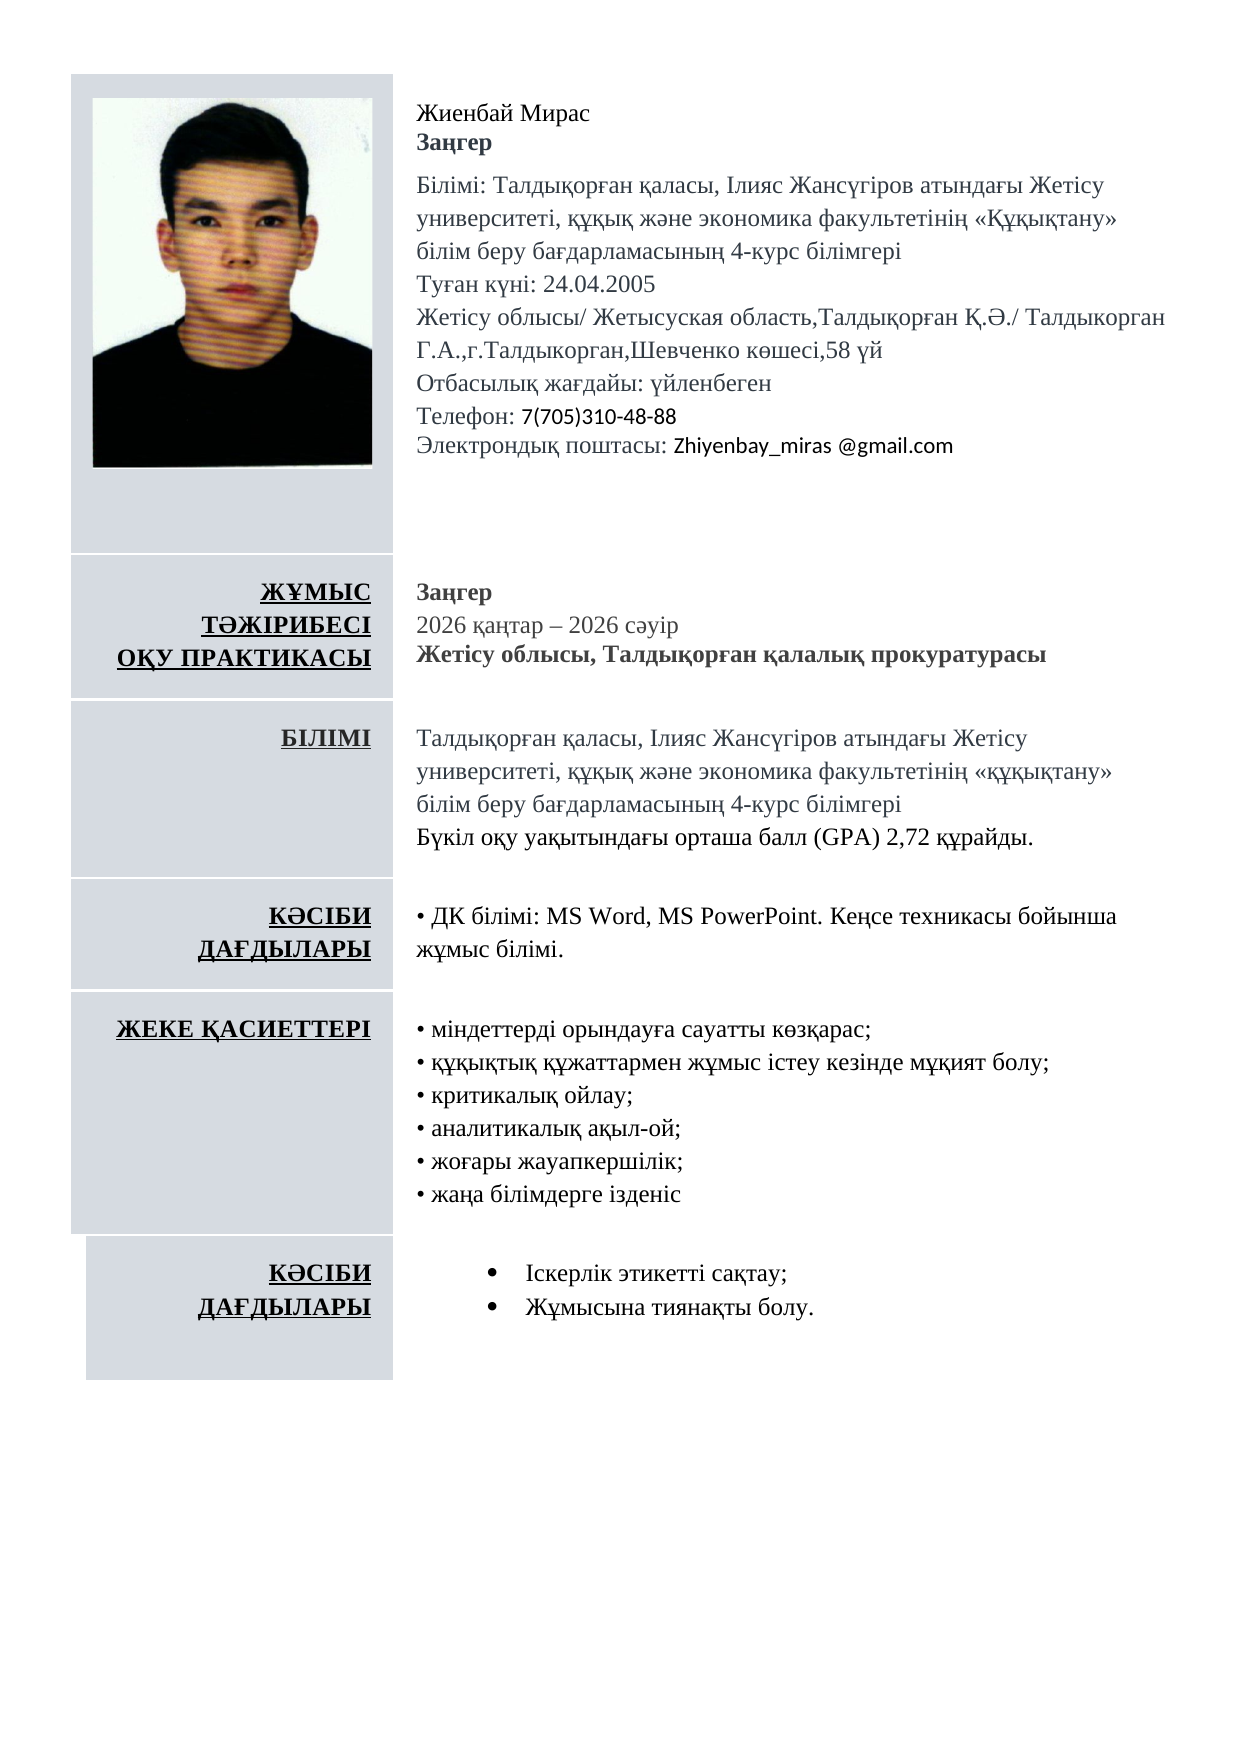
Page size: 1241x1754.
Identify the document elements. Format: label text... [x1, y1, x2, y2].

table_cell ЖЕКЕ ҚАСИЕТТЕРІ [71, 992, 393, 1234]
table_cell • ДК білімі: MS Word, MS PowerPoint. Кеңсе техникасы бойынша жұмыс білімі. [395, 879, 1194, 989]
table_cell Іскерлік этикетті сақтау; Жұмысына тиянақты болу. [395, 1236, 1194, 1380]
table_header [71, 74, 393, 553]
table_cell КӘСІБИ ДАҒДЫЛАРЫ [86, 1236, 393, 1380]
table_cell ЖҰМЫС ТӘЖІРИБЕСІ ОҚУ ПРАКТИКАСЫ [71, 555, 393, 698]
table_cell Заңгер 2026 қаңтар – 2026 сәуір Жетісу облысы, Талдықорған қалалық прокуратурасы [395, 555, 1194, 698]
picture [92, 98, 373, 469]
table_cell БІЛІМІ [71, 701, 393, 877]
table_cell Талдықорған қаласы, Ілияс Жансүгіров атындағы Жетісу университеті, құқық және экономика факультетінің «құқықтану» білім беру бағдарламасының 4-курс білімгері Бүкіл оқу уақытындағы орташа балл (GPA) 2,72 құрайды. [395, 701, 1194, 877]
table_cell • міндеттерді орындауға сауатты көзқарас; • құқықтық құжаттармен жұмыс істеу кезінде мұқият болу; • критикалық ойлау; • аналитикалық ақыл-ой; • жоғары жауапкершілік; • жаңа білімдерге ізденіс [395, 992, 1194, 1234]
table_header Жиенбай Мирас Заңгер Білімі: Талдықорған қаласы, Ілияс Жансүгіров атындағы Жетісу университеті, құқық және экономика факультетінің «Құқықтану» білім беру бағдарламасының 4-курс білімгері Туған күні: 24.04.2005 Жетісу облысы/ Жетысуская область,Талдықорған Қ.Ә./ Талдыкорган Г.А.,г.Талдыкорган,Шевченко көшесі,58 үй Отбасылық жағдайы: үйленбеген Телефон: 7(705)310-48-88 Электрондық поштасы: Zhiyenbay_miras @gmail.com [395, 76, 1194, 553]
table_cell КӘСІБИ ДАҒДЫЛАРЫ [71, 879, 393, 989]
